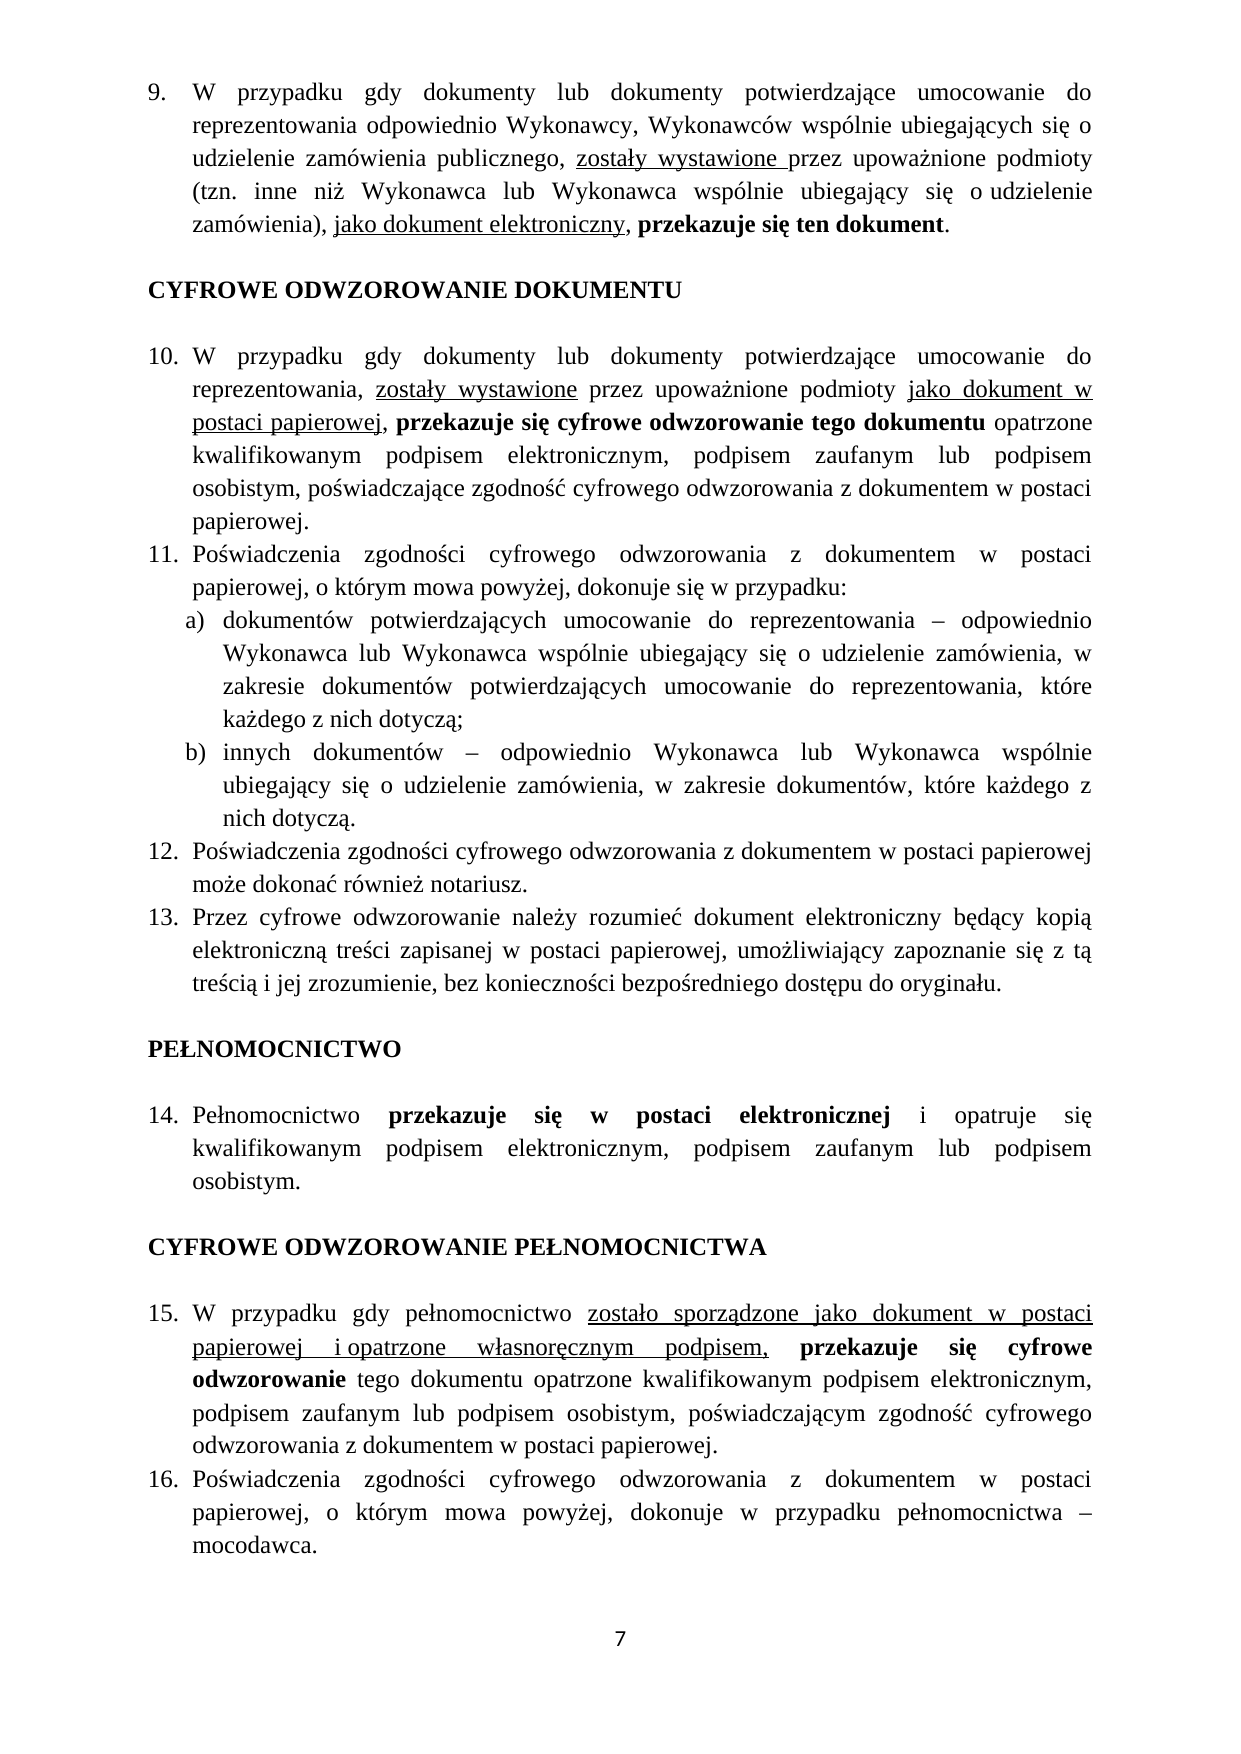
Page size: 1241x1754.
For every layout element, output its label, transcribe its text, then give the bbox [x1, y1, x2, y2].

list Poświadczenia zgodności cyfrowego odwzorowania z dokumentem w postaci papierowej, o którym mowa powyżej, dokonuje się w przypadku: [148, 539, 1092, 601]
list Pełnomocnictwo przekazuje się w postaci elektronicznej i opatruje się kwalifikowanym podpisem elektronicznym, podpisem zaufanym lub podpisem osobistym. [148, 1100, 1092, 1195]
list W przypadku gdy dokumenty lub dokumenty potwierdzające umocowanie do reprezentowania, zostały wystawione przez upoważnione podmioty jako dokument w postaci papierowej, przekazuje się cyfrowe odwzorowanie tego dokumentu opatrzone kwalifikowanym podpisem elektronicznym, podpisem zaufanym lub podpisem osobistym, poświadczające zgodność cyfrowego odwzorowania z dokumentem w postaci papierowej. [148, 341, 1092, 535]
text CYFROWE ODWZOROWANIE PEŁNOMOCNICTWA [148, 1232, 1092, 1261]
text PEŁNOMOCNICTWO [148, 1034, 1092, 1063]
list Poświadczenia zgodności cyfrowego odwzorowania z dokumentem w postaci papierowej, o którym mowa powyżej, dokonuje w przypadku pełnomocnictwa – mocodawca. [148, 1464, 1092, 1558]
list W przypadku gdy dokumenty lub dokumenty potwierdzające umocowanie do reprezentowania odpowiednio Wykonawcy, Wykonawców wspólnie ubiegających się o udzielenie zamówienia publicznego, zostały wystawione przez upoważnione podmioty (tzn. inne niż Wykonawca lub Wykonawca wspólnie ubiegający się o udzielenie zamówienia), jako dokument elektroniczny, przekazuje się ten dokument. [148, 77, 1092, 238]
list W przypadku gdy pełnomocnictwo zostało sporządzone jako dokument w postaci papierowej i opatrzone własnoręcznym podpisem, przekazuje się cyfrowe odwzorowanie tego dokumentu opatrzone kwalifikowanym podpisem elektronicznym, podpisem zaufanym lub podpisem osobistym, poświadczającym zgodność cyfrowego odwzorowania z dokumentem w postaci papierowej. [148, 1298, 1092, 1459]
text CYFROWE ODWZOROWANIE DOKUMENTU [148, 275, 1092, 304]
list Przez cyfrowe odwzorowanie należy rozumieć dokument elektroniczny będący kopią elektroniczną treści zapisanej w postaci papierowej, umożliwiający zapoznanie się z tą treścią i jej zrozumienie, bez konieczności bezpośredniego dostępu do oryginału. [148, 902, 1092, 997]
list Poświadczenia zgodności cyfrowego odwzorowania z dokumentem w postaci papierowej może dokonać również notariusz. [148, 836, 1092, 898]
list innych dokumentów – odpowiednio Wykonawca lub Wykonawca wspólnie ubiegający się o udzielenie zamówienia, w zakresie dokumentów, które każdego z nich dotyczą. [185, 737, 1092, 832]
list dokumentów potwierdzających umocowanie do reprezentowania – odpowiednio Wykonawca lub Wykonawca wspólnie ubiegający się o udzielenie zamówienia, w zakresie dokumentów potwierdzających umocowanie do reprezentowania, które każdego z nich dotyczą; [185, 605, 1092, 733]
